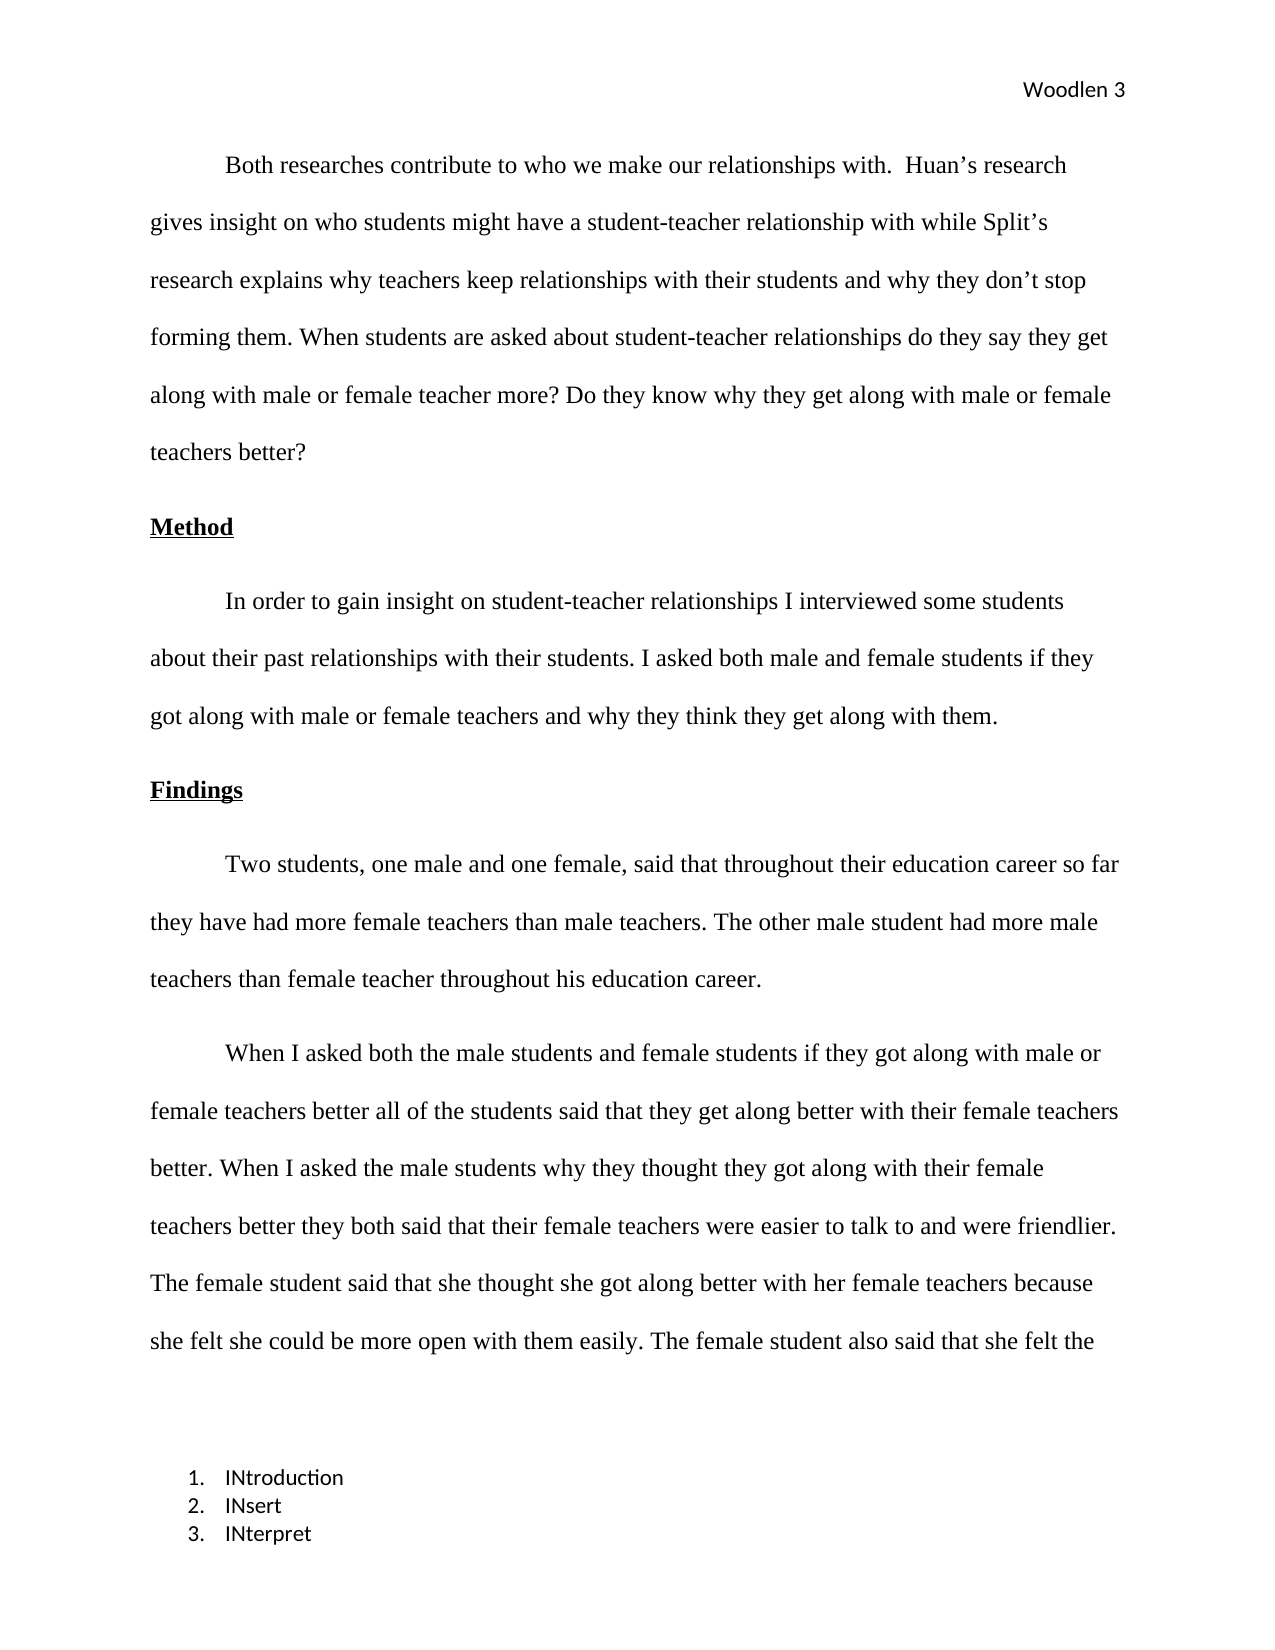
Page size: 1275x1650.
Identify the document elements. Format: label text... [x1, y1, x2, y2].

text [150, 1038, 1125, 1354]
text In order to gain insight on student-teacher relationships I interviewed some students about their past relationships with their students. I asked both male and female students if they got along with male or female teachers and why they think they get along with them. [150, 586, 1125, 729]
text Two students, one male and one female, said that throughout their education career so far they have had more female teachers than male teachers. The other male student had more male teachers than female teacher throughout his education career. [150, 849, 1125, 993]
text Findings [150, 775, 1125, 804]
text Method [150, 512, 1125, 540]
text Both researches contribute to who we make our relationships with. Huan’s research gives insight on who students might have a student-teacher relationship with while Split’s research explains why teachers keep relationships with their students and why they don’t stop forming them. When students are asked about student-teacher relationships do they say they get along with male or female teacher more? Do they know why they get along with male or female teachers better? [150, 150, 1125, 466]
